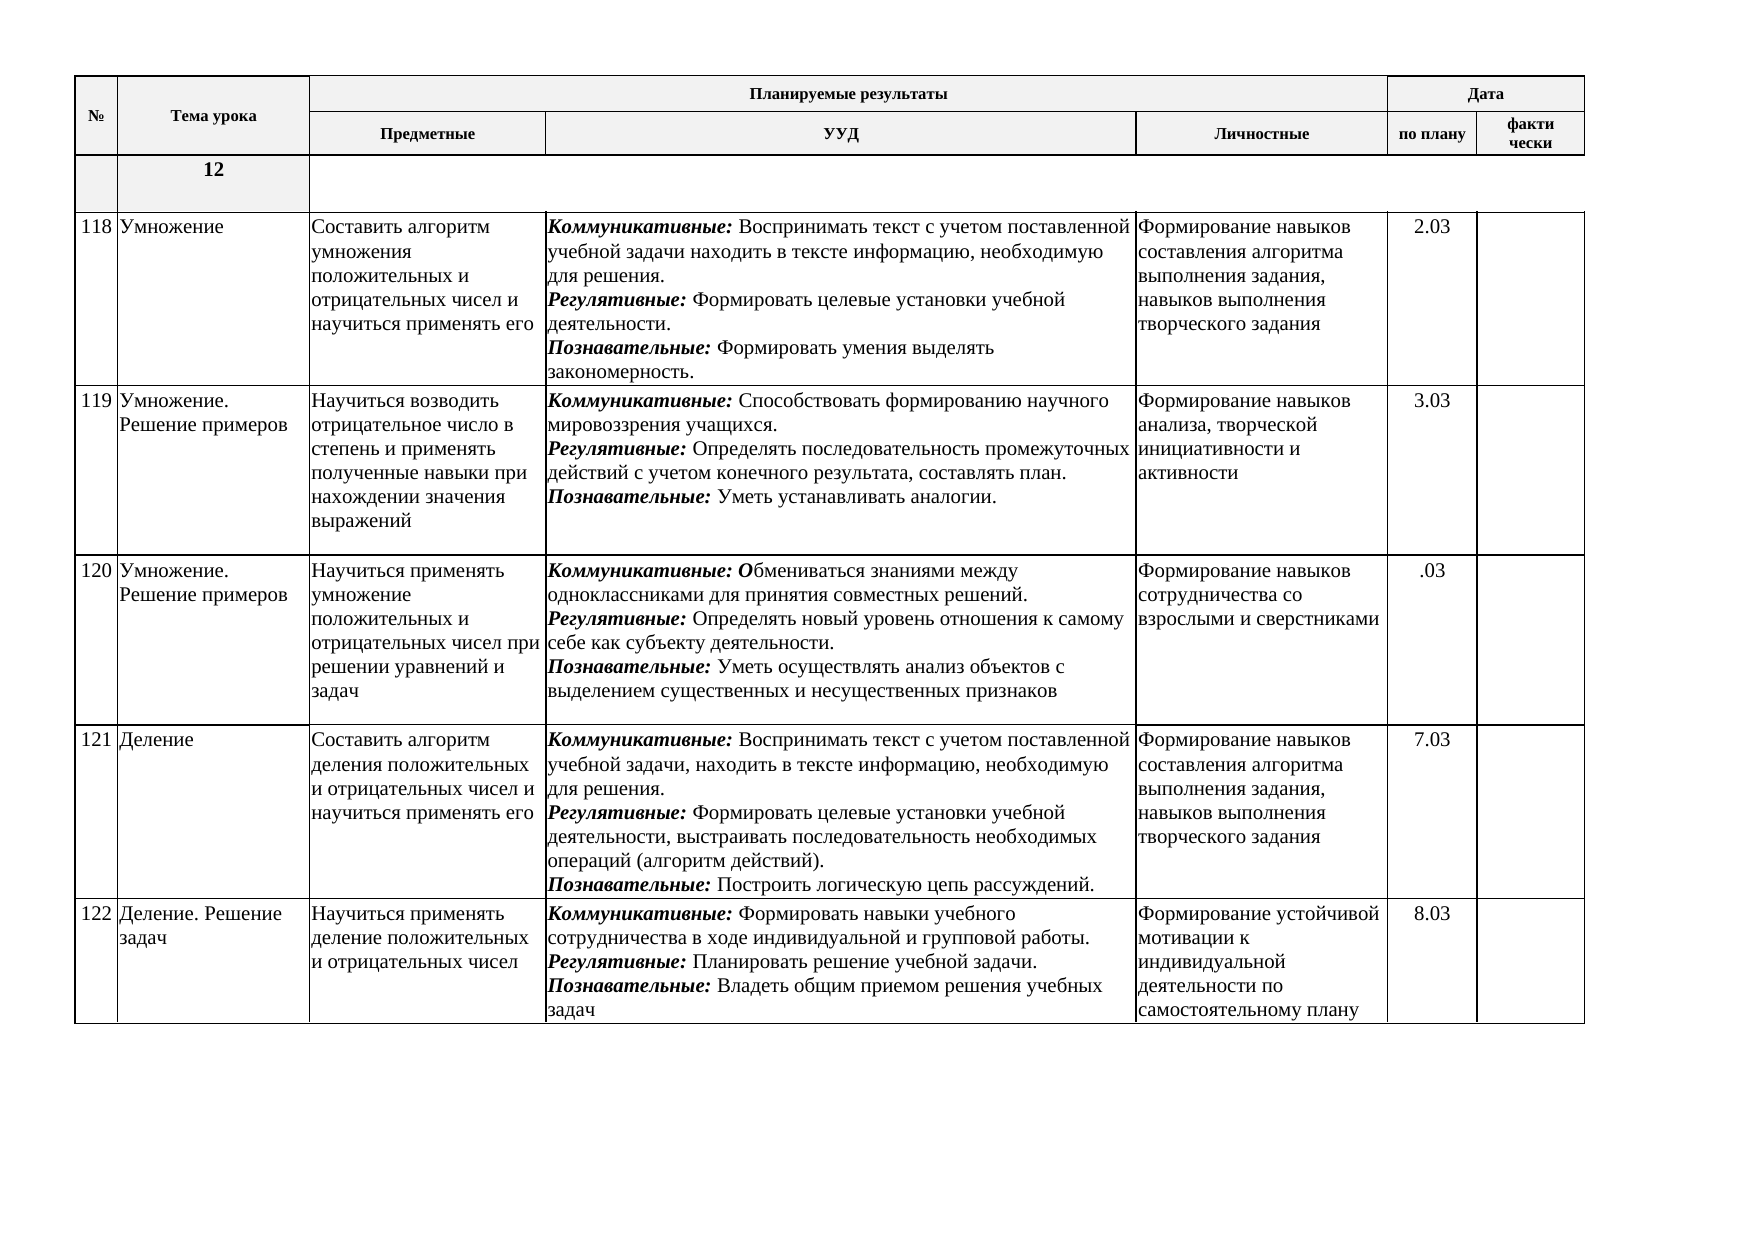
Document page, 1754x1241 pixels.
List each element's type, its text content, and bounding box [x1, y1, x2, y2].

table_header № [76, 77, 117, 154]
table_cell Формирование навыков составления алгоритма выполнения задания, навыков выполнения творческого задания [1137, 213, 1387, 384]
table_cell Формирование навыков составления алгоритма выполнения задания, навыков выполнения творческого задания [1137, 726, 1387, 897]
table_cell 119 [76, 386, 117, 554]
table_cell 8.03 [1388, 899, 1476, 1022]
table_cell Личностные [1137, 112, 1387, 154]
table_cell Умножение. Решение примеров [118, 386, 309, 554]
table_cell Формирование навыков сотрудничества со взрослыми и сверстниками [1137, 556, 1387, 724]
table_cell Составить алгоритм умножения положительных и отрицательных чисел и научиться применять его [310, 213, 545, 384]
table_cell Деление [118, 726, 309, 897]
table_cell .03 [1388, 556, 1476, 724]
table_cell [1478, 213, 1584, 384]
table_cell Формирование навыков анализа, творческой инициативности и активности [1137, 386, 1387, 554]
table_cell Предметные [310, 112, 545, 154]
table_cell факти чески [1477, 112, 1584, 154]
table_cell 7.03 [1388, 726, 1476, 897]
table_cell 2.03 [1388, 213, 1476, 384]
table_cell 121 [76, 726, 117, 897]
table_cell Умножение [118, 213, 309, 384]
table_cell Деление. Решение задач [118, 899, 309, 1022]
table_cell Научиться возводить отрицательное число в степень и применять полученные навыки при нахождении значения выражений [310, 386, 545, 554]
table_cell Коммуникативные: Способствовать формированию научного мировоззрения учащихся. Регулятивные: Определять последовательность промежуточных действий с учетом конечного результата, составлять план. Познавательные: Уметь устанавливать аналогии. [547, 386, 1135, 554]
table_header Тема урока [118, 77, 309, 154]
table_cell 122 [76, 899, 117, 1022]
table_cell [76, 156, 117, 211]
table_cell [1478, 726, 1584, 897]
table_cell 3.03 [1388, 386, 1476, 554]
table_cell УУД [546, 112, 1135, 154]
table_cell Формирование устойчивой мотивации к индивидуальной деятельности по самостоятельному плану [1137, 899, 1387, 1022]
table_cell Коммуникативные: Воспринимать текст с учетом поставленной учебной задачи, находить в тексте информацию, необходимую для решения. Регулятивные: Формировать целевые установки учебной деятельности, выстраивать последовательность необходимых операций (алгоритм действий). Познавательные: Построить логическую цепь рассуждений. [547, 725, 1135, 897]
table_header Дата [1388, 77, 1584, 111]
table_cell [1478, 386, 1584, 554]
table_cell Коммуникативные: Воспринимать текст с учетом поставленной учебной задачи находить в тексте информацию, необходимую для решения. Регулятивные: Формировать целевые установки учебной деятельности. Познавательные: Формировать умения выделять закономерность. [547, 213, 1135, 384]
table_cell [1478, 899, 1584, 1022]
table_cell [1478, 556, 1584, 724]
table_cell 12 [118, 156, 309, 211]
table_cell Составить алгоритм деления положительных и отрицательных чисел и научиться применять его [310, 725, 545, 897]
table_cell Научиться применять умножение положительных и отрицательных чисел при решении уравнений и задач [310, 556, 545, 724]
table_cell Коммуникативные: Формировать навыки учебного сотрудничества в ходе индивидуальной и групповой работы. Регулятивные: Планировать решение учебной задачи. Познавательные: Владеть общим приемом решения учебных задач [547, 899, 1135, 1022]
table_cell Умножение. Решение примеров [118, 556, 309, 724]
table_cell Коммуникативные: Обмениваться знаниями между одноклассниками для принятия совместных решений. Регулятивные: Определять новый уровень отношения к самому себе как субъекту деятельности. Познавательные: Уметь осуществлять анализ объектов с выделением существенных и несущественных признаков [547, 556, 1135, 724]
table_cell 118 [76, 213, 117, 384]
table_header Планируемые результаты [310, 76, 1387, 111]
table_cell Научиться применять деление положительных и отрицательных чисел [310, 899, 545, 1022]
table_cell 120 [76, 556, 117, 724]
table_cell по плану [1388, 112, 1476, 154]
